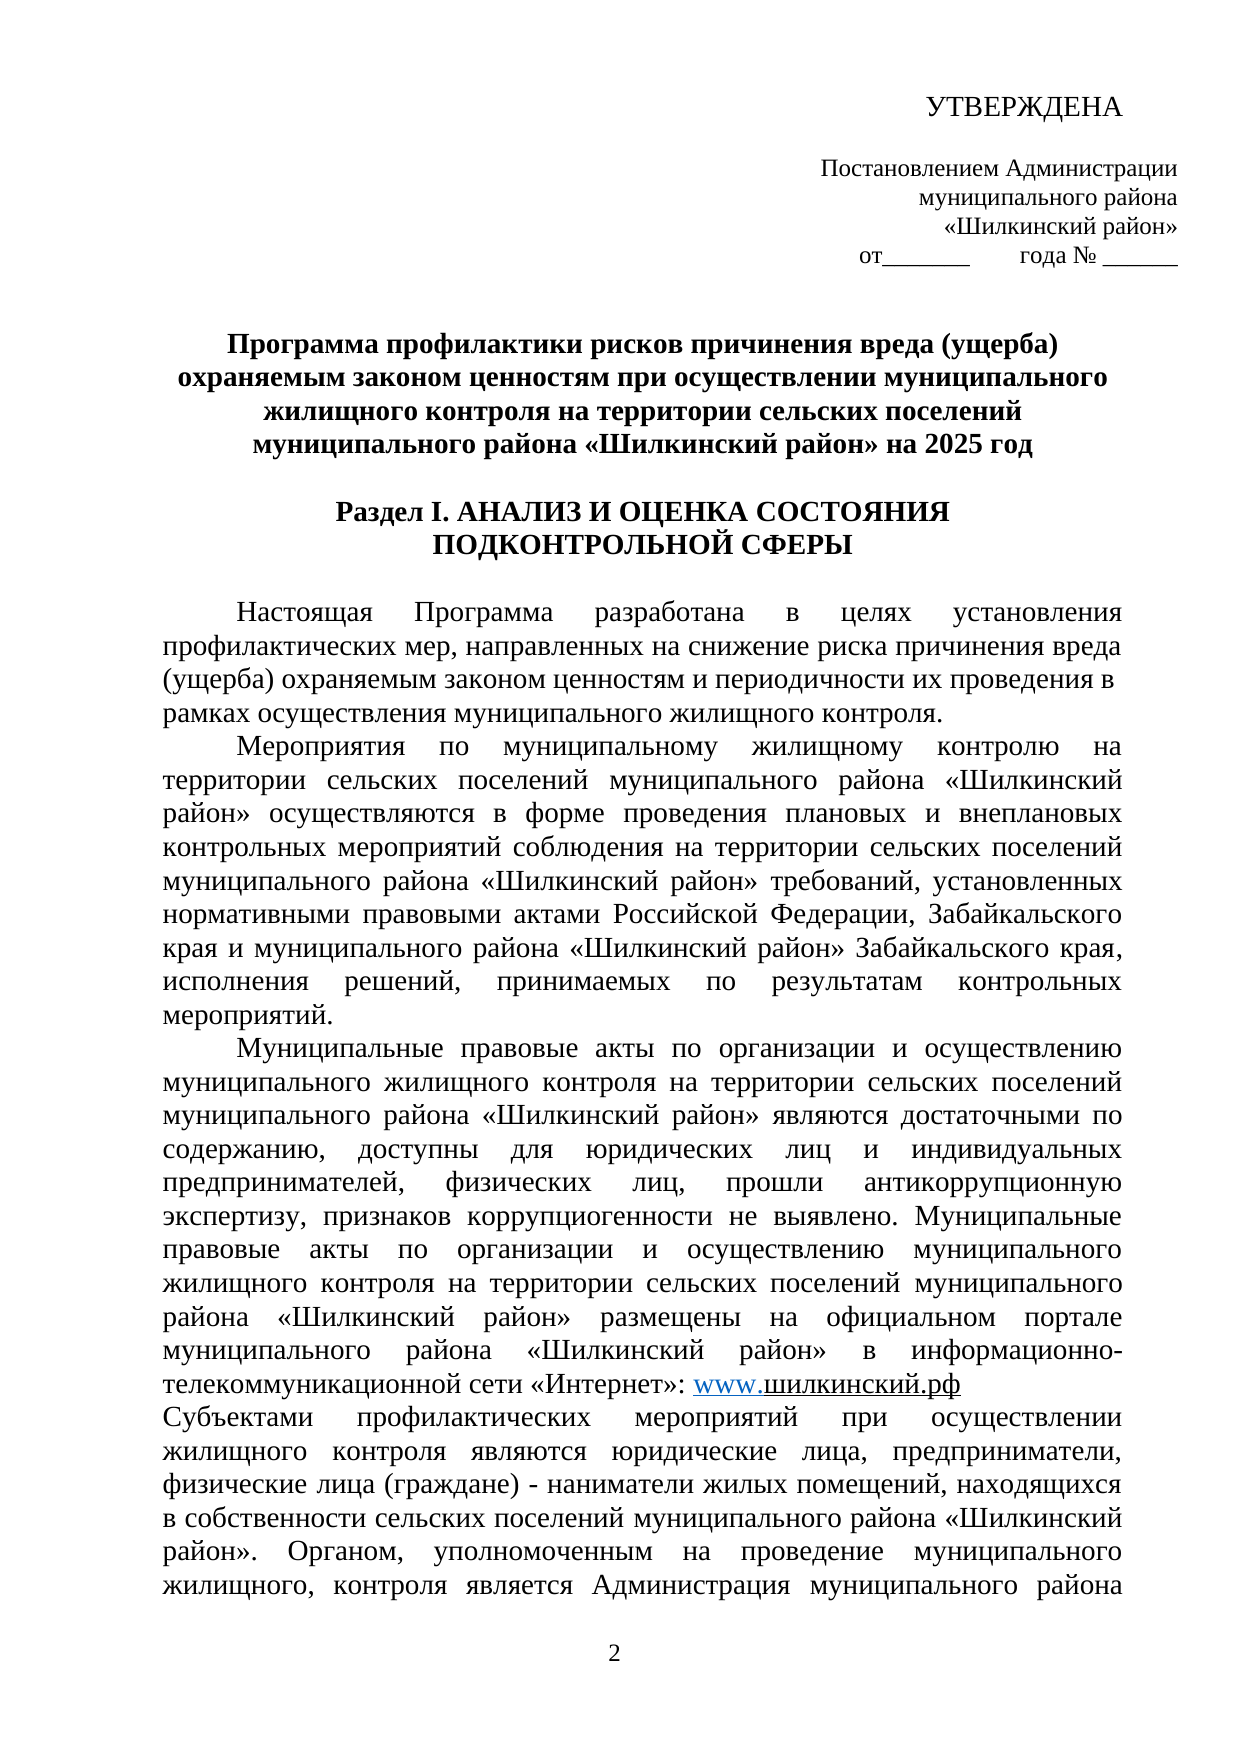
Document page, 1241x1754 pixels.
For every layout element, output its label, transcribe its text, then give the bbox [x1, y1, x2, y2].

text «Шилкинский район» от_______ года № ______ [162, 211, 1178, 268]
text Постановлением Администрации муниципального района [162, 153, 1178, 211]
text рамках осуществления муниципального жилищного контроля. [162, 695, 1123, 728]
text Настоящая Программа разработана в целях установления профилактических мер, направленных на снижение риска причинения вреда (ущерба) охраняемым законом ценностям и периодичности их проведения в [162, 594, 1123, 695]
text Раздел I. АНАЛИЗ И ОЦЕНКА СОСТОЯНИЯ [162, 494, 1123, 527]
text Программа профилактики рисков причинения вреда (ущерба) охраняемым законом ценностям при осуществлении муниципального жилищного контроля на территории сельских поселений муниципального района «Шилкинский район» на 2025 год [162, 326, 1123, 460]
text Мероприятия по муниципальному жилищному контролю на территории сельских поселений муниципального района «Шилкинский район» осуществляются в форме проведения плановых и внеплановых контрольных мероприятий соблюдения на территории сельских поселений муниципального района «Шилкинский район» требований, установленных нормативными правовыми актами Российской Федерации, Забайкальского края и муниципального района «Шилкинский район» Забайкальского края, исполнения решений, принимаемых по результатам контрольных мероприятий. [162, 728, 1123, 1030]
text ПОДКОНТРОЛЬНОЙ СФЕРЫ [162, 527, 1123, 561]
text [162, 1030, 1123, 1601]
text УТВЕРЖДЕНА [162, 89, 1123, 122]
